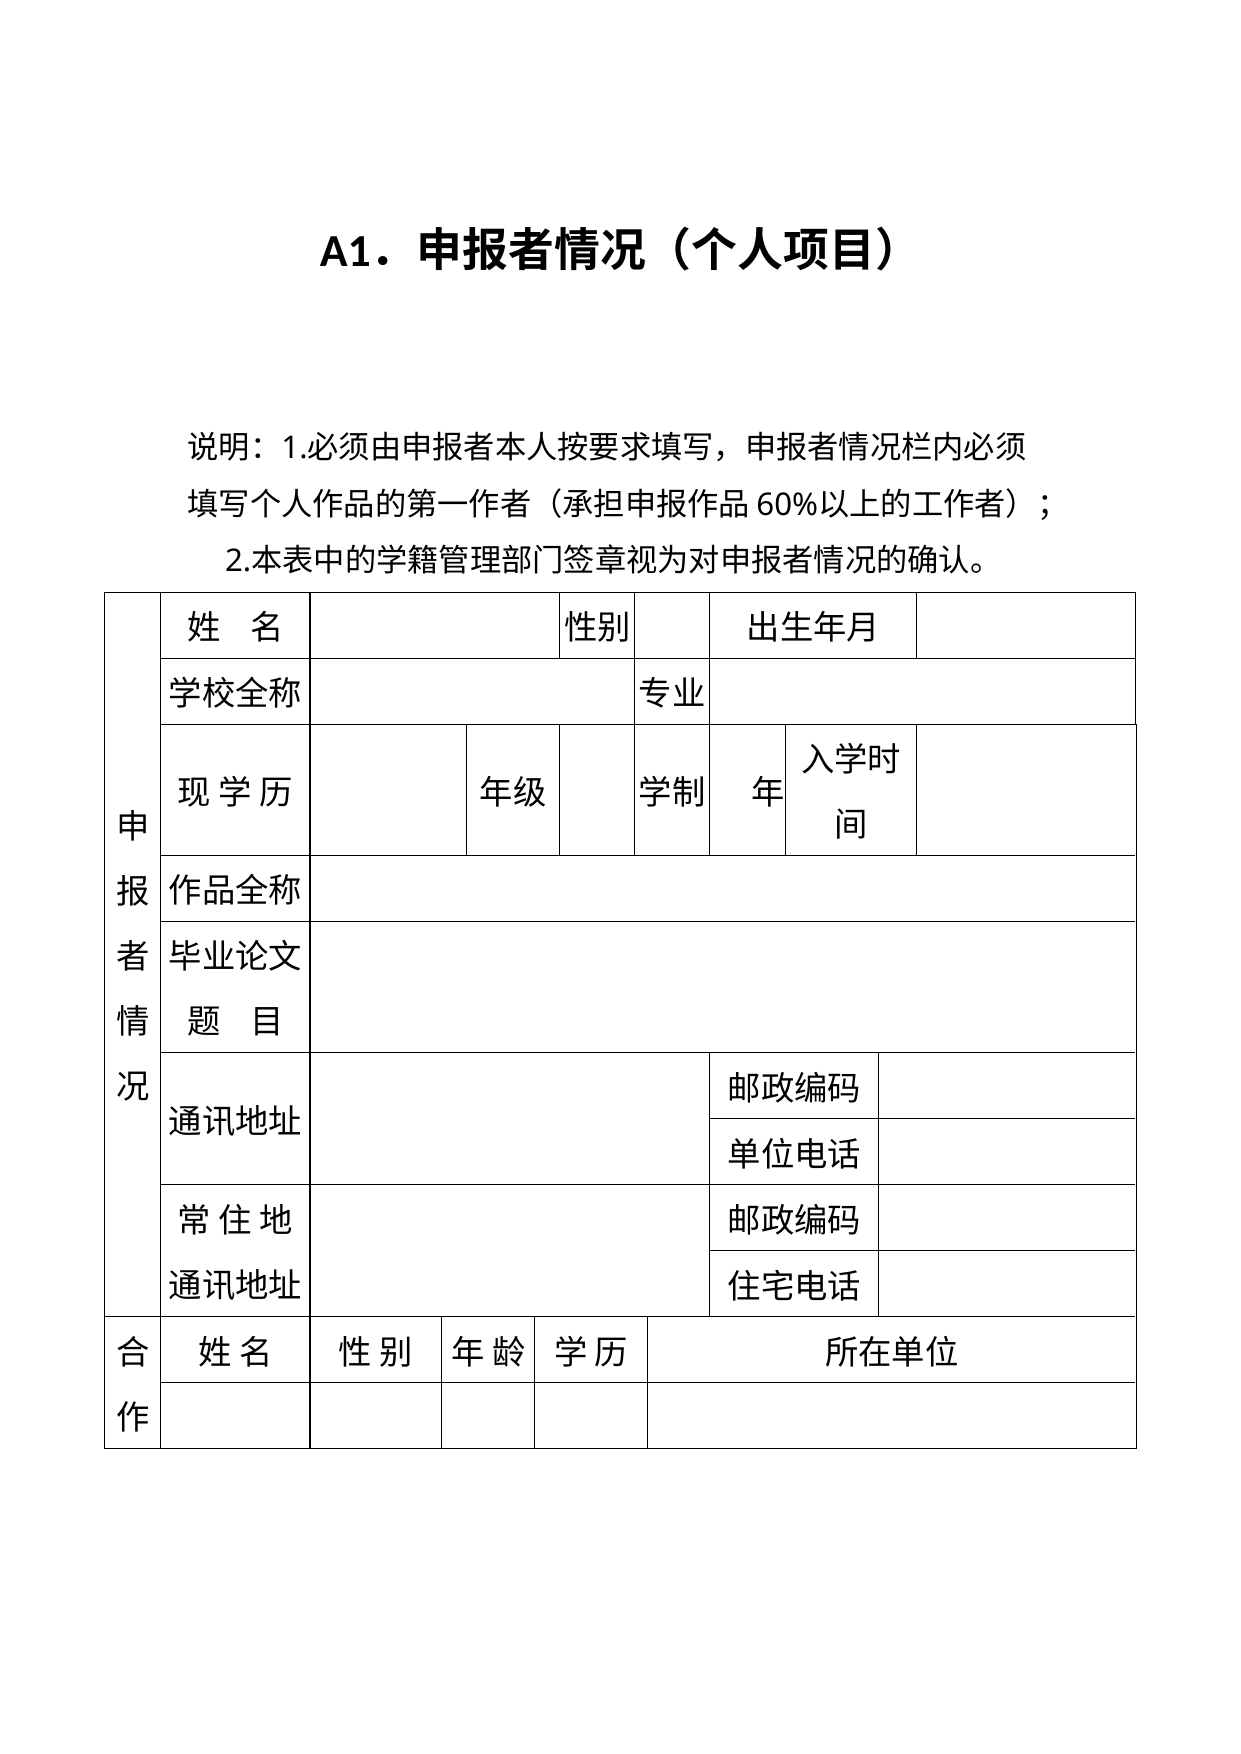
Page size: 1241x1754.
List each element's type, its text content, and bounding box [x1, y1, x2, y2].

text 2.本表中的学籍管理部门签章视为对申报者情况的确认。 [160, 536, 1053, 581]
table_header 姓 名 [161, 593, 309, 658]
table_cell 学校全称 [161, 659, 309, 724]
table_cell 单位电话 [710, 1119, 878, 1184]
table_cell 性 别 [311, 1317, 441, 1382]
table_header 申报者情况 [105, 593, 160, 1316]
table_cell 邮政编码 [710, 1185, 878, 1250]
table_cell 年 [710, 725, 785, 855]
table_cell 通讯地址 [161, 1053, 309, 1184]
table_cell [311, 1383, 441, 1448]
table_cell 入学时间 [786, 725, 916, 855]
table_cell 姓 名 [161, 1317, 309, 1382]
table_cell 作品全称 [161, 856, 309, 921]
table_header [635, 593, 709, 658]
table_cell [879, 1184, 1136, 1250]
table_cell 专业 [635, 659, 709, 724]
table_cell [879, 1118, 1136, 1184]
table_cell [710, 659, 1135, 724]
table_cell 年级 [467, 725, 559, 855]
table_cell 邮政编码 [710, 1053, 878, 1118]
table_cell [917, 725, 1136, 855]
table_cell 学制 [635, 725, 709, 855]
table_cell [161, 1383, 309, 1448]
table_cell 年 龄 [442, 1317, 534, 1382]
table_header 出生年月 [710, 593, 916, 658]
table_cell [648, 1382, 1136, 1448]
table_cell 现 学 历 [161, 725, 309, 855]
table_cell [535, 1383, 647, 1448]
table_cell 所在单位 [648, 1316, 1136, 1382]
subtitle A1．申报者情况（个人项目） [187, 197, 1053, 295]
table_cell [311, 659, 634, 724]
table_header [311, 593, 559, 658]
table_header [917, 593, 1135, 658]
table_cell 合作者情况 [105, 1317, 160, 1448]
table_cell [311, 1053, 709, 1184]
table_cell [442, 1383, 534, 1448]
table_cell [560, 725, 634, 855]
table_cell 毕业论文 题 目 [161, 922, 309, 1052]
table_cell 常 住 地 通讯地址 [161, 1185, 309, 1316]
table_cell [311, 921, 1136, 1052]
table_cell [879, 1052, 1136, 1118]
text 说明：1.必须由申报者本人按要求填写，申报者情况栏内必须填写个人作品的第一作者（承担申报作品60%以上的工作者）； [187, 422, 1053, 524]
table_cell [311, 855, 1136, 921]
table_cell 住宅电话 [710, 1251, 878, 1316]
table_cell [311, 1185, 709, 1316]
table_cell 学 历 [535, 1317, 647, 1382]
table_cell [879, 1250, 1136, 1316]
table_cell [311, 725, 466, 855]
table_header 性别 [560, 593, 634, 658]
